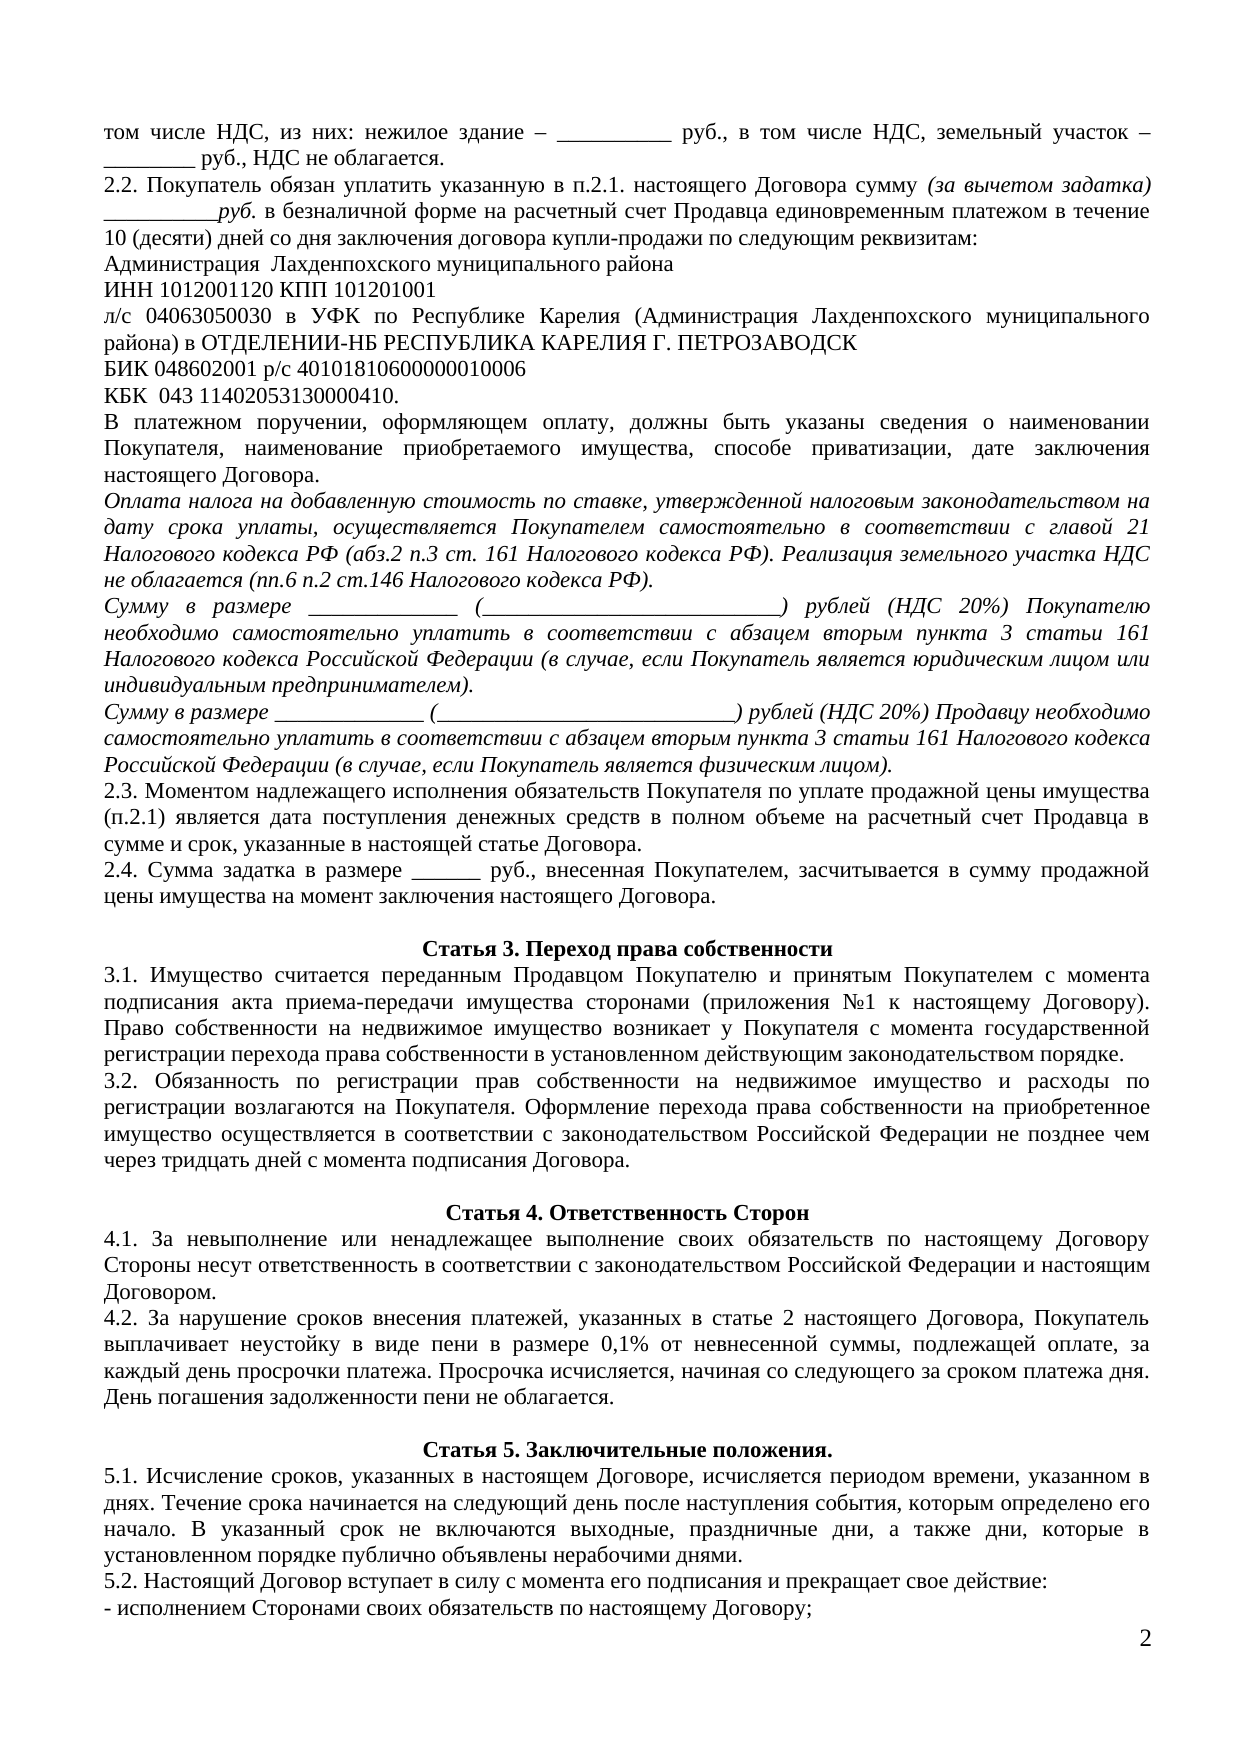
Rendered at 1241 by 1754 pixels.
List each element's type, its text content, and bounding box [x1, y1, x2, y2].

text л/с 04063050030 в УФК по Республике Карелия (Администрация Лахденпохского муниципального района) в ОТДЕЛЕНИИ-НБ РЕСПУБЛИКА КАРЕЛИЯ Г. ПЕТРОЗАВОДСК [103, 303, 1152, 355]
text Статья 3. Переход права собственности [103, 935, 1152, 961]
text Оплата налога на добавленную стоимость по ставке, утвержденной налоговым законодательством на дату срока уплаты, осуществляется Покупателем самостоятельно в соответствии с главой 21 Налогового кодекса РФ (абз.2 п.3 ст. 161 Налогового кодекса РФ). Реализация земельного участка НДС не облагается (пп.6 п.2 ст.146 Налогового кодекса РФ). [103, 487, 1152, 592]
text 3.1. Имущество считается переданным Продавцом Покупателю и принятым Покупателем с момента подписания акта приема-передачи имущества сторонами (приложения №1 к настоящему Договору). Право собственности на недвижимое имущество возникает у Покупателя с момента государственной регистрации перехода права собственности в установленном действующим законодательством порядке. [103, 961, 1152, 1067]
text 2.3. Моментом надлежащего исполнения обязательств Покупателя по уплате продажной цены имущества (п.2.1) является дата поступления денежных средств в полном объеме на расчетный счет Продавца в сумме и срок, указанные в настоящей статье Договора. [103, 777, 1152, 856]
text Статья 4. Ответственность Сторон [103, 1199, 1152, 1225]
text ИНН 1012001120 КПП 101201001 [103, 276, 1152, 303]
text Статья 5. Заключительные положения. [103, 1436, 1152, 1462]
text 2.4. Сумма задатка в размере ______ руб., внесенная Покупателем, засчитывается в сумму продажной цены имущества на момент заключения настоящего Договора. [103, 856, 1152, 909]
text - исполнением Сторонами своих обязательств по настоящему Договору; [103, 1594, 1152, 1620]
text В платежном поручении, оформляющем оплату, должны быть указаны сведения о наименовании Покупателя, наименование приобретаемого имущества, способе приватизации, дате заключения настоящего Договора. [103, 408, 1152, 487]
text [103, 118, 1152, 171]
text 5.2. Настоящий Договор вступает в силу с момента его подписания и прекращает свое действие: [103, 1568, 1152, 1594]
text 2.2. Покупатель обязан уплатить указанную в п.2.1. настоящего Договора сумму (за вычетом задатка) __________руб. в безналичной форме на расчетный счет Продавца единовременным платежом в течение 10 (десяти) дней со дня заключения договора купли-продажи по следующим реквизитам: [103, 171, 1152, 250]
text Сумму в размере _____________ (__________________________) рублей (НДС 20%) Продавцу необходимо самостоятельно уплатить в соответствии с абзацем вторым пункта 3 статьи 161 Налогового кодекса Российской Федерации (в случае, если Покупатель является физическим лицом). [103, 698, 1152, 777]
text 5.1. Исчисление сроков, указанных в настоящем Договоре, исчисляется периодом времени, указанном в днях. Течение срока начинается на следующий день после наступления события, которым определено его начало. В указанный срок не включаются выходные, праздничные дни, а также дни, которые в установленном порядке публично объявлены нерабочими днями. [103, 1462, 1152, 1568]
text 4.2. За нарушение сроков внесения платежей, указанных в статье 2 настоящего Договора, Покупатель выплачивает неустойку в виде пени в размере 0,1% от невнесенной суммы, подлежащей оплате, за каждый день просрочки платежа. Просрочка исчисляется, начиная со следующего за сроком платежа дня. День погашения задолженности пени не облагается. [103, 1304, 1152, 1409]
text Администрация Лахденпохского муниципального района [103, 250, 1152, 276]
text БИК 048602001 р/с 40101810600000010006 [103, 355, 1152, 382]
text КБК 043 11402053130000410. [103, 382, 1152, 408]
text Сумму в размере _____________ (__________________________) рублей (НДС 20%) Покупателю необходимо самостоятельно уплатить в соответствии с абзацем вторым пункта 3 статьи 161 Налогового кодекса Российской Федерации (в случае, если Покупатель является юридическим лицом или индивидуальным предпринимателем). [103, 592, 1152, 698]
text 3.2. Обязанность по регистрации прав собственности на недвижимое имущество и расходы по регистрации возлагаются на Покупателя. Оформление перехода права собственности на приобретенное имущество осуществляется в соответствии с законодательством Российской Федерации не позднее чем через тридцать дней с момента подписания Договора. [103, 1067, 1152, 1172]
text 4.1. За невыполнение или ненадлежащее выполнение своих обязательств по настоящему Договору Стороны несут ответственность в соответствии с законодательством Российской Федерации и настоящим Договором. [103, 1225, 1152, 1304]
